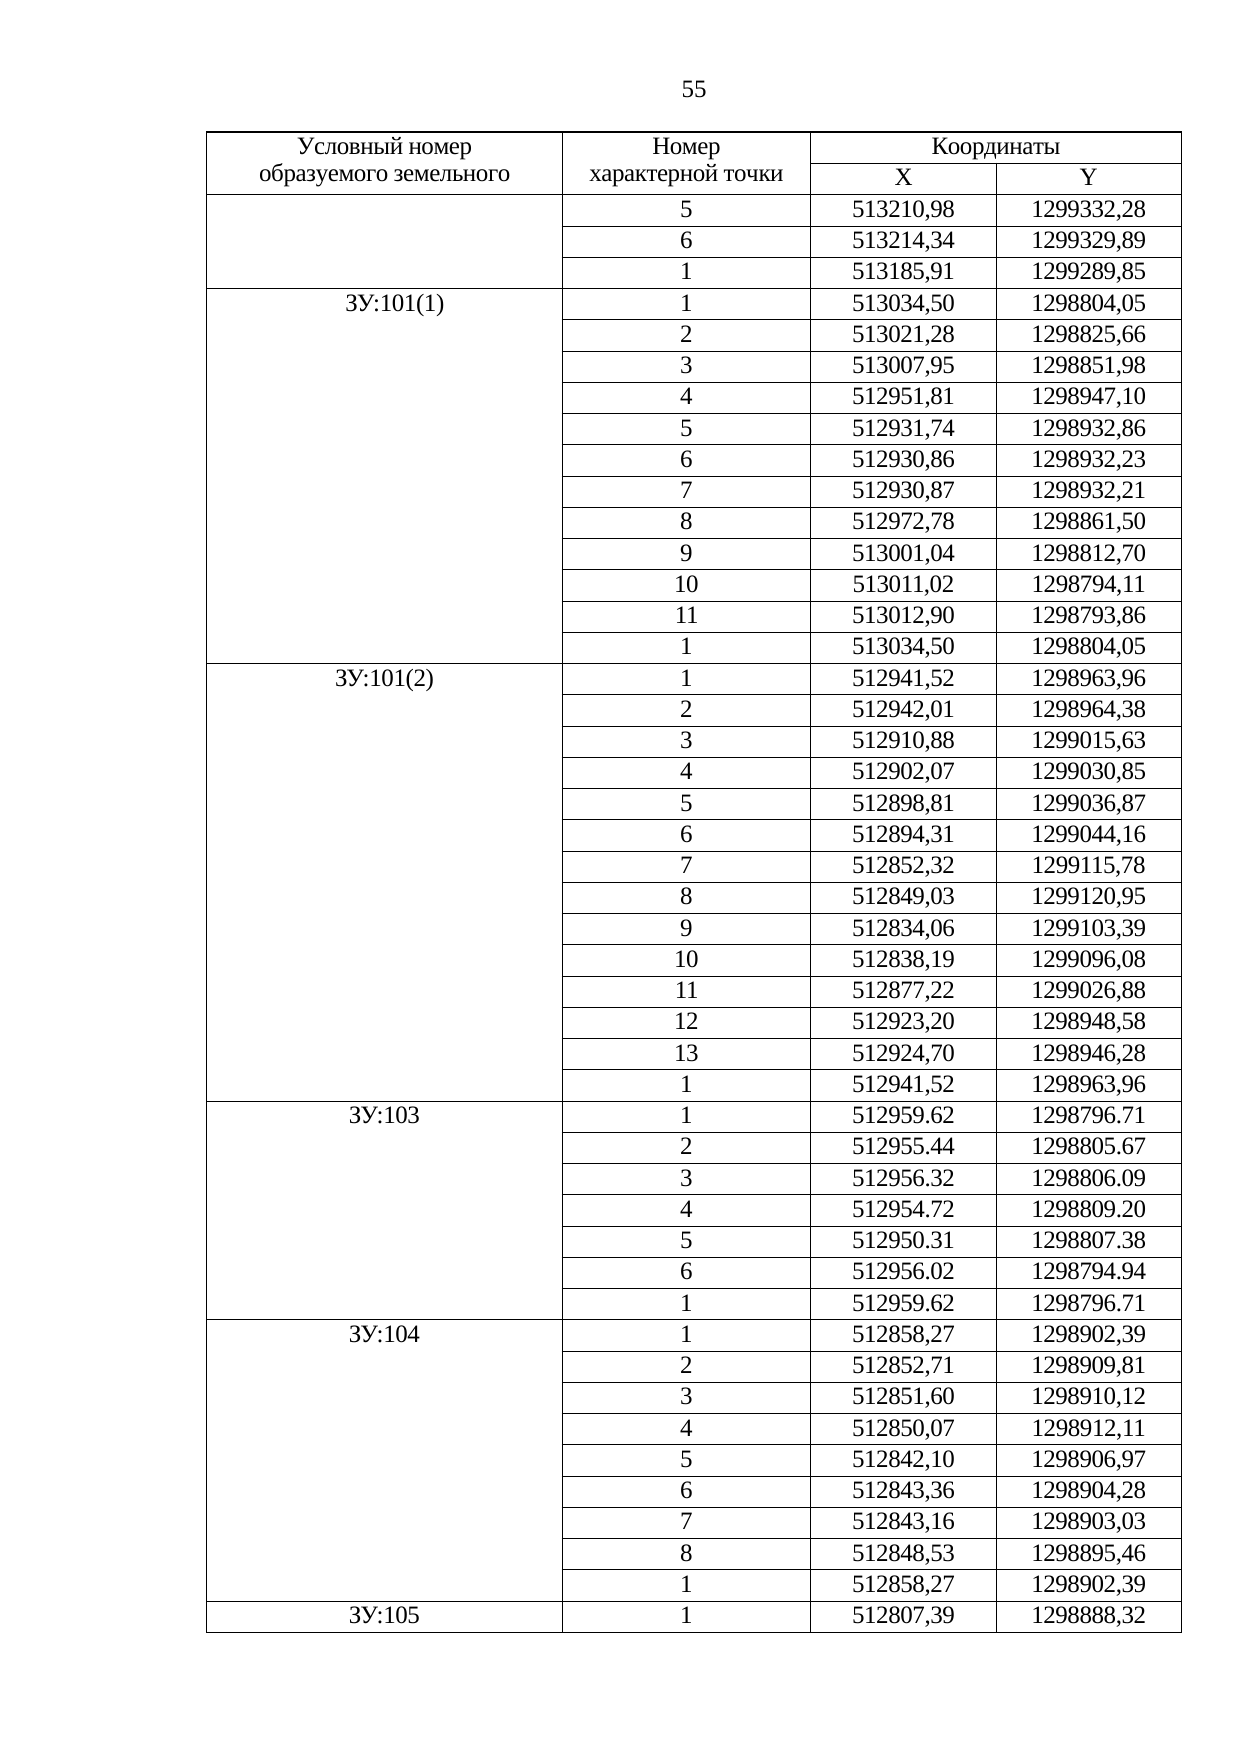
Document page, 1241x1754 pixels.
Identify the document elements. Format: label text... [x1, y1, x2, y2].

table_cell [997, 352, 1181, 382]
table_header Условный номер образуемого земельного участка, части земельного участка [207, 133, 562, 194]
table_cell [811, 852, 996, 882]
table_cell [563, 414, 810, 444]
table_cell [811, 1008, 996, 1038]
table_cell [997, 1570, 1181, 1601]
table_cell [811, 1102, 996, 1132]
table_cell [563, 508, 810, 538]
table_header Координаты [811, 133, 1181, 163]
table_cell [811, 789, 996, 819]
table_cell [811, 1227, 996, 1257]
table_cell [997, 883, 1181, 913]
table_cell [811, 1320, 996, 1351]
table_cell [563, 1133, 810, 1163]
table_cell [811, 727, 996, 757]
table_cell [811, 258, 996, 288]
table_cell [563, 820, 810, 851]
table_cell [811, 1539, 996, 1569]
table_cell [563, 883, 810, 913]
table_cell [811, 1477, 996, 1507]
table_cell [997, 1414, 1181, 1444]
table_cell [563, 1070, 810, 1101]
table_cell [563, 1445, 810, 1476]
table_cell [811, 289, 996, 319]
table_header Номер характерной точки [563, 133, 810, 194]
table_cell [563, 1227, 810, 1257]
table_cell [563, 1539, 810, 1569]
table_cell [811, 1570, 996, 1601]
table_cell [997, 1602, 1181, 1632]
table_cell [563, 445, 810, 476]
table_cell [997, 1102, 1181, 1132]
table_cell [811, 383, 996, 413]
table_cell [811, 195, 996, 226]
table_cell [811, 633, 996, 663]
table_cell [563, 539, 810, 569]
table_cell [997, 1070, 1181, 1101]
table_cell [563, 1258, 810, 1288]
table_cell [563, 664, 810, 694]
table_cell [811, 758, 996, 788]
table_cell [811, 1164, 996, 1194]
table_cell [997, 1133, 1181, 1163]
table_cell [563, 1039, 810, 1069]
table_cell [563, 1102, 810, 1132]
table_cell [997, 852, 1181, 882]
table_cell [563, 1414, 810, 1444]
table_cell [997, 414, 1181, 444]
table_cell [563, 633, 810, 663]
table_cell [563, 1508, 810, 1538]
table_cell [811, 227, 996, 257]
table_cell X [811, 164, 996, 194]
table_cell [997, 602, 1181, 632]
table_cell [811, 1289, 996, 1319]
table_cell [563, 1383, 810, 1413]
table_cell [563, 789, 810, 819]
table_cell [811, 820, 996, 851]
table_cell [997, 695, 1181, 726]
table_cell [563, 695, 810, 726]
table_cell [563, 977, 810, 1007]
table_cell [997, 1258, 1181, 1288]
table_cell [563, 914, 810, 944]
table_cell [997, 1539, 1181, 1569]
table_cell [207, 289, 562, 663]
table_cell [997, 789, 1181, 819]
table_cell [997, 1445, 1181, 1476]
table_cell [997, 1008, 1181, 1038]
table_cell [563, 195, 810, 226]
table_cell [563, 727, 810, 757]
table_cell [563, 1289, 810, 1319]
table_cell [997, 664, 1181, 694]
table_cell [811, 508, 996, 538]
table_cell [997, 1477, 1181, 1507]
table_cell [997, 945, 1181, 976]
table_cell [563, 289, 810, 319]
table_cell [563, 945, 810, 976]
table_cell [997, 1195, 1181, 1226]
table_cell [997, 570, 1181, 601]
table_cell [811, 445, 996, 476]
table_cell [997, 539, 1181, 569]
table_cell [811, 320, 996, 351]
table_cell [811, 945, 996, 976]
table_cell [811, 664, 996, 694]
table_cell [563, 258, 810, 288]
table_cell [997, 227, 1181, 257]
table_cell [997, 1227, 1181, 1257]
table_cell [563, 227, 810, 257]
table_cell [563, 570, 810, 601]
table_cell Y [997, 164, 1181, 194]
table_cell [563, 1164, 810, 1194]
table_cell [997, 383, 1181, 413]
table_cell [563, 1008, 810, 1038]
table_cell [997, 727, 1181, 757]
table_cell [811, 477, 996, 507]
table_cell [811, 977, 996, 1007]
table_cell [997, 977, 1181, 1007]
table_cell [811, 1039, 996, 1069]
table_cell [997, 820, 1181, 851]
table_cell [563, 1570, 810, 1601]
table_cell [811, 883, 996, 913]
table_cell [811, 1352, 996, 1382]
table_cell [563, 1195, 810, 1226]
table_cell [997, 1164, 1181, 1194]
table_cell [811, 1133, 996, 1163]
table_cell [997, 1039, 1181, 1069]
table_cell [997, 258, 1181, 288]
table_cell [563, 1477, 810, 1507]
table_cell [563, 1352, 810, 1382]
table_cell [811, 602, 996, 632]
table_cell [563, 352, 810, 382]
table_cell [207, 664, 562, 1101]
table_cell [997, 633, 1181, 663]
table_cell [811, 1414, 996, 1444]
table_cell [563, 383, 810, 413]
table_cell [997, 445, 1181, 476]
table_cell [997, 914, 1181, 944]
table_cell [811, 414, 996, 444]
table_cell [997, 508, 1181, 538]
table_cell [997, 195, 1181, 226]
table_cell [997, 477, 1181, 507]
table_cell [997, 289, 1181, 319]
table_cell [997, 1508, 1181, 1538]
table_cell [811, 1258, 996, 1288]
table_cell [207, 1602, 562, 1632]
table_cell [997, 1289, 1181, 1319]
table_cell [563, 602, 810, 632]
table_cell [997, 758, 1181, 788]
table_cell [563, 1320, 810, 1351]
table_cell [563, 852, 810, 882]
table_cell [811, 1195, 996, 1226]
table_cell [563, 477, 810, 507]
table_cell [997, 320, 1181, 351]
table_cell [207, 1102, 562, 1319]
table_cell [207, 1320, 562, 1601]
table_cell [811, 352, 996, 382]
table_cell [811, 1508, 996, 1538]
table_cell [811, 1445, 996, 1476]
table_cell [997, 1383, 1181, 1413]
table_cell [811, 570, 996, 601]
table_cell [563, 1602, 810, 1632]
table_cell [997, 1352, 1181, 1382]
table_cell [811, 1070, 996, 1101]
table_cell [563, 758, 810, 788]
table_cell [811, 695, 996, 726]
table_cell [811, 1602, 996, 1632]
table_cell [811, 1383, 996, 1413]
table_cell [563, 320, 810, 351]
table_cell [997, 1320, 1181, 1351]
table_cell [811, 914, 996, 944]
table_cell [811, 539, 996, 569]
